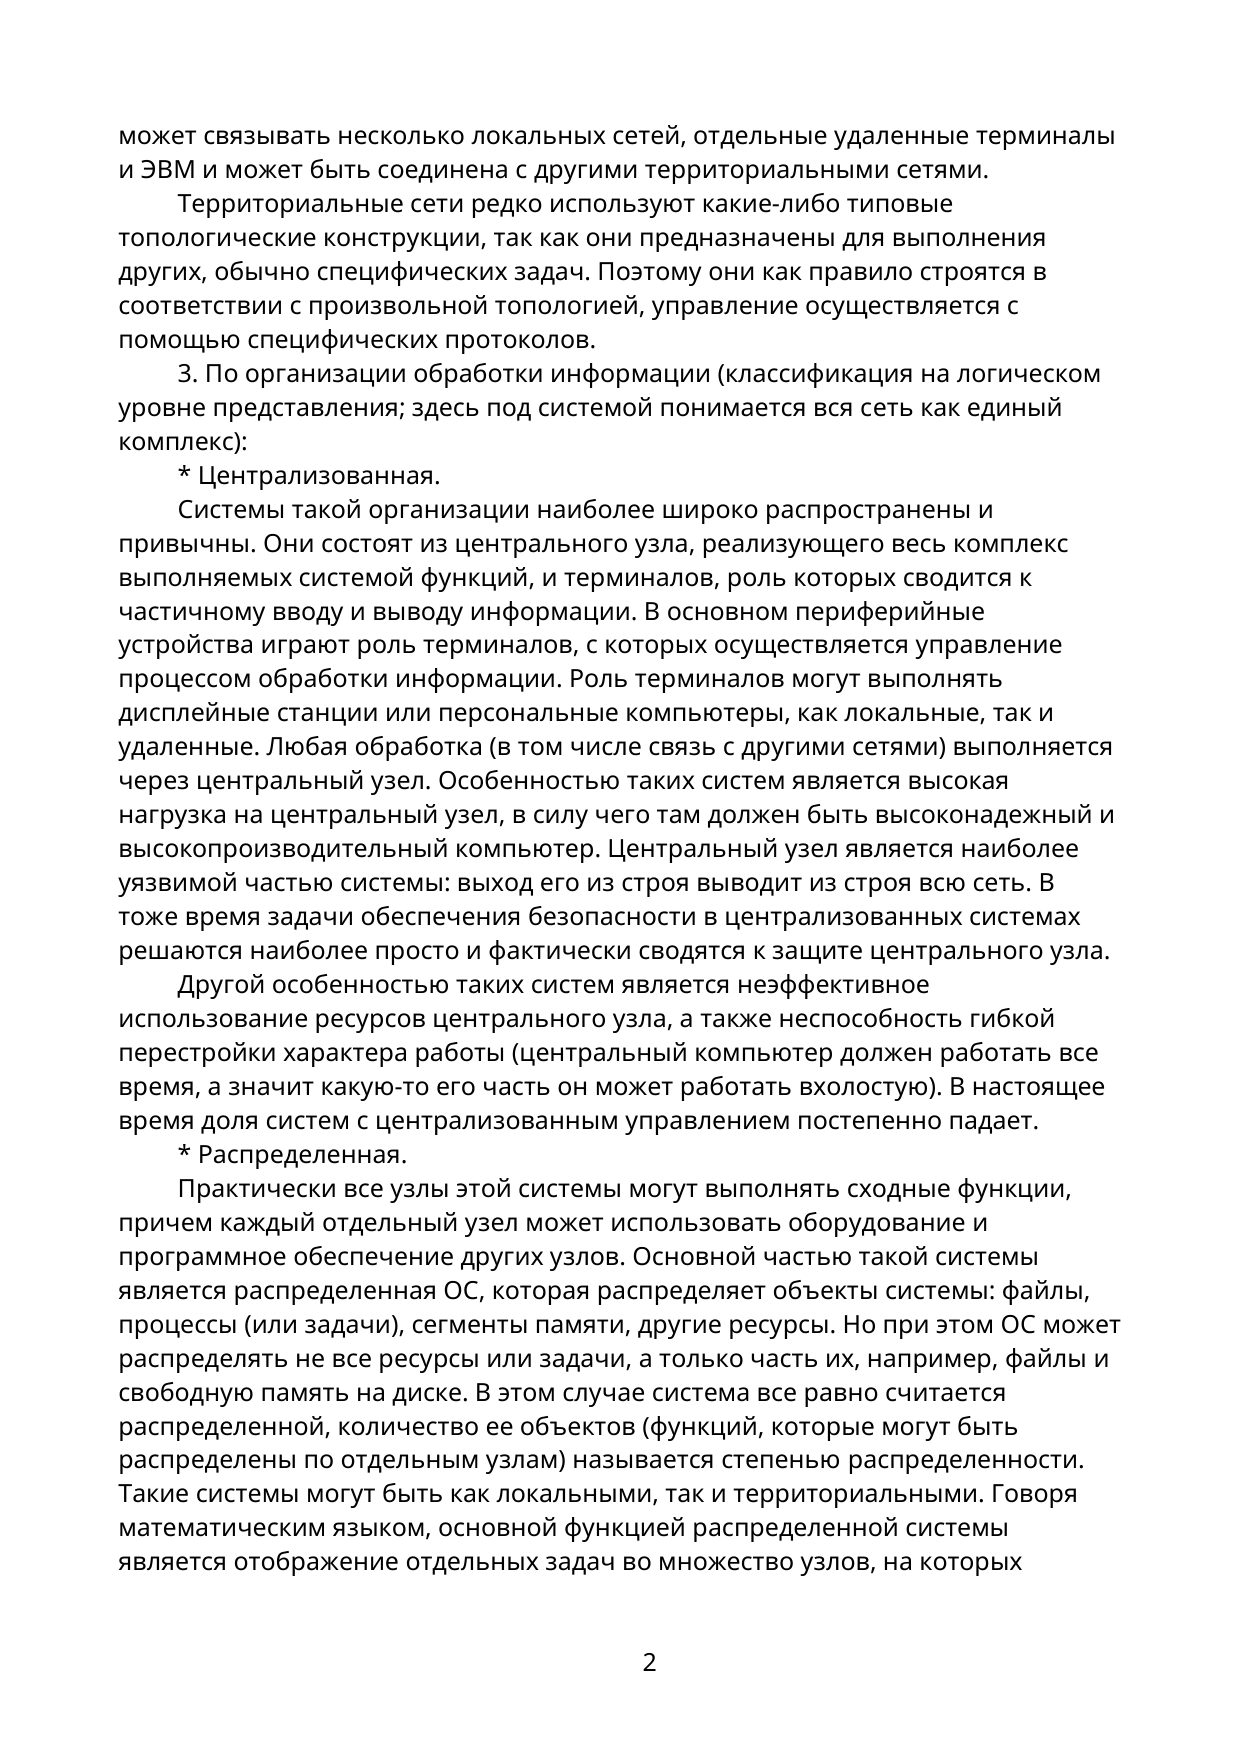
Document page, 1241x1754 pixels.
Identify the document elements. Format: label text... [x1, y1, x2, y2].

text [118, 1171, 1122, 1578]
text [118, 118, 1122, 186]
text Другой особенностью таких систем является неэффективное использование ресурсов центрального узла, а также неспособность гибкой перестройки характера работы (центральный компьютер должен работать все время, а значит какую-то его часть он может работать вхолостую). В настоящее время доля систем с централизованным управлением постепенно падает. [118, 967, 1122, 1137]
text Территориальные сети редко используют какие-либо типовые топологические конструкции, так как они предназначены для выполнения других, обычно специфических задач. Поэтому они как правило строятся в соответствии с произвольной топологией, управление осуществляется с помощью специфических протоколов. [118, 186, 1122, 356]
text * Распределенная. [118, 1137, 1122, 1171]
text * Централизованная. [118, 458, 1122, 492]
text 3. По организации обработки информации (классификация на логическом уровне представления; здесь под системой понимается вся сеть как единый комплекс): [118, 356, 1122, 458]
text Системы такой организации наиболее широко распространены и привычны. Они состоят из центрального узла, реализующего весь комплекс выполняемых системой функций, и терминалов, роль которых сводится к частичному вводу и выводу информации. В основном периферийные устройства играют роль терминалов, с которых осуществляется управление процессом обработки информации. Роль терминалов могут выполнять дисплейные станции или персональные компьютеры, как локальные, так и удаленные. Любая обработка (в том числе связь с другими сетями) выполняется через центральный узел. Особенностью таких систем является высокая нагрузка на центральный узел, в силу чего там должен быть высоконадежный и высокопроизводительный компьютер. Центральный узел является наиболее уязвимой частью системы: выход его из строя выводит из строя всю сеть. В тоже время задачи обеспечения безопасности в централизованных системах решаются наиболее просто и фактически сводятся к защите центрального узла. [118, 492, 1122, 967]
